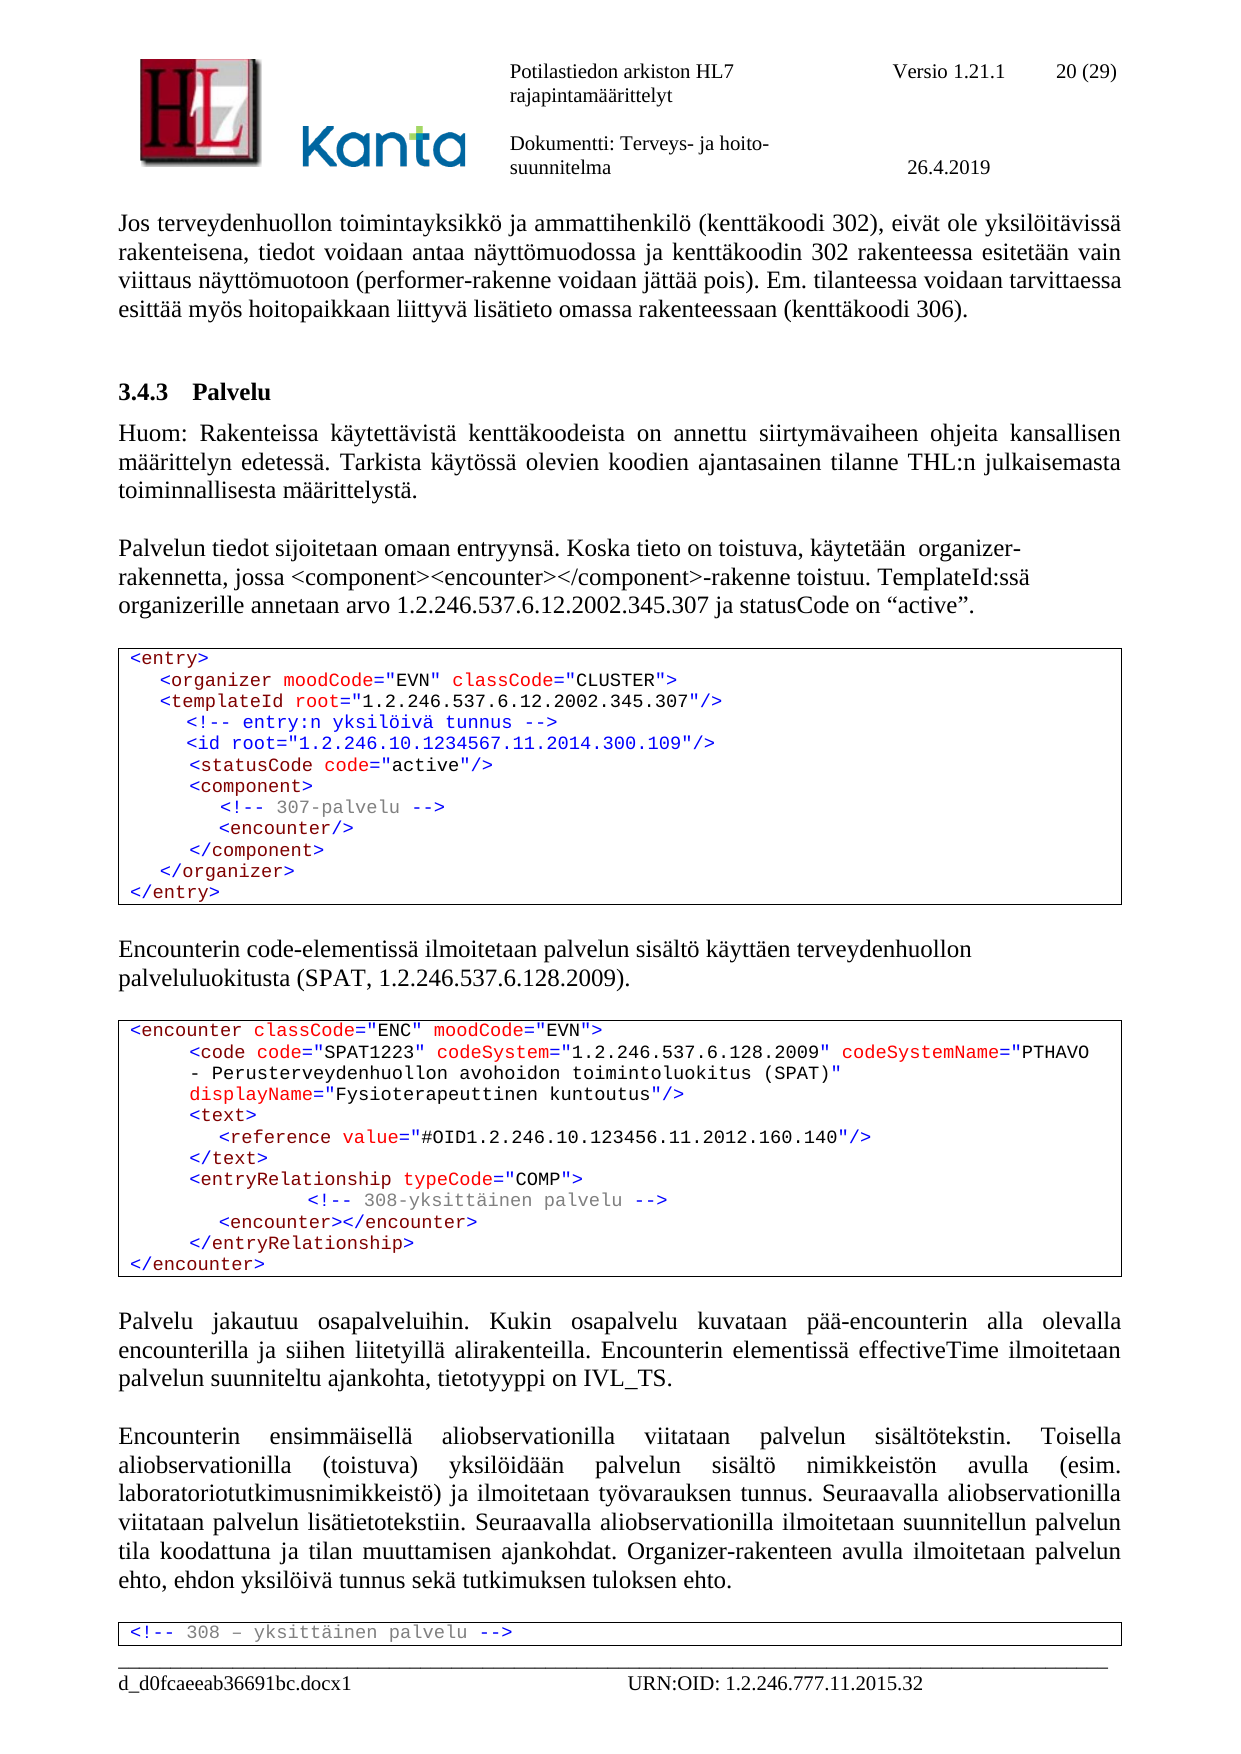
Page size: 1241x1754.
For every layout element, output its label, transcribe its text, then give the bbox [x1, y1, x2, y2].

subtitle Palvelu [118, 377, 1122, 406]
text Jos terveydenhuollon toimintayksikkö ja ammattihenkilö (kenttäkoodi 302), eivät ole yksilöitävissä rakenteisena, tiedot voidaan antaa näyttömuodossa ja kenttäkoodin 302 rakenteessa esitetään vain viittaus näyttömuotoon (performer-rakenne voidaan jättää pois). Em. tilanteessa voidaan tarvittaessa esittää myös hoitopaikkaan liittyvä lisätieto omassa rakenteessaan (kenttäkoodi 306). [118, 208, 1122, 323]
text Encounterin code-elementissä ilmoitetaan palvelun sisältö käyttäen terveydenhuollon palveluluokitusta (SPAT, 1.2.246.537.6.128.2009). [118, 934, 1122, 991]
text Palvelun tiedot sijoitetaan omaan entryynsä. Koska tieto on toistuva, käytetään organizer-rakennetta, jossa <component><encounter></component>-rakenne toistuu. TemplateId:ssä organizerille annetaan arvo 1.2.246.537.6.12.2002.345.307 ja statusCode on “active”. [118, 533, 1122, 619]
text Huom: Rakenteissa käytettävistä kenttäkoodeista on annettu siirtymävaiheen ohjeita kansallisen määrittelyn edetessä. Tarkista käytössä olevien koodien ajantasainen tilanne THL:n julkaisemasta toiminnallisesta määrittelystä. [118, 418, 1122, 504]
table_header <entry> <organizer moodCode="EVN" classCode="CLUSTER"> <templateId root="1.2.246.537.6.12.2002.345.307"/> <!-- entry:n yksilöivä tunnus --> <id root="1.2.246.10.1234567.11.2014.300.109"/> <statusCode code="active"/> <component> <!-- 307-palvelu --> <encounter/> </component> </organizer> </entry> [119, 649, 1121, 904]
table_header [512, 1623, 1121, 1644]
picture [302, 126, 466, 167]
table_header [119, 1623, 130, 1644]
picture [140, 59, 263, 167]
table_header <encounter classCode="ENC" moodCode="EVN"> <code code="SPAT1223" codeSystem="1.2.246.537.6.128.2009" codeSystemName="PTHAVO - Perusterveydenhuollon avohoidon toimintoluokitus (SPAT)" displayName="Fysioterapeuttinen kuntoutus"/> <text> <reference value="#OID1.2.246.10.123456.11.2012.160.140"/> </text> <entryRelationship typeCode="COMP"> <!-- 308-yksittäinen palvelu --> <encounter></encounter> </entryRelationship> </encounter> [119, 1021, 1121, 1276]
text Encounterin ensimmäisellä aliobservationilla viitataan palvelun sisältötekstin. Toisella aliobservationilla (toistuva) yksilöidään palvelun sisältö nimikkeistön avulla (esim. laboratoriotutkimusnimikkeistö) ja ilmoitetaan työvarauksen tunnus. Seuraavalla aliobservationilla viitataan palvelun lisätietotekstiin. Seuraavalla aliobservationilla ilmoitetaan suunnitellun palvelun tila koodattuna ja tilan muuttamisen ajankohdat. Organizer-rakenteen avulla ilmoitetaan palvelun ehto, ehdon yksilöivä tunnus sekä tutkimuksen tuloksen ehto. [118, 1421, 1122, 1593]
text Palvelu jakautuu osapalveluihin. Kukin osapalvelu kuvataan pää-encounterin alla olevalla encounterilla ja siihen liitetyillä alirakenteilla. Encounterin elementissä effectiveTime ilmoitetaan palvelun suunniteltu ajankohta, tietotyyppi on IVL_TS. [118, 1306, 1122, 1392]
